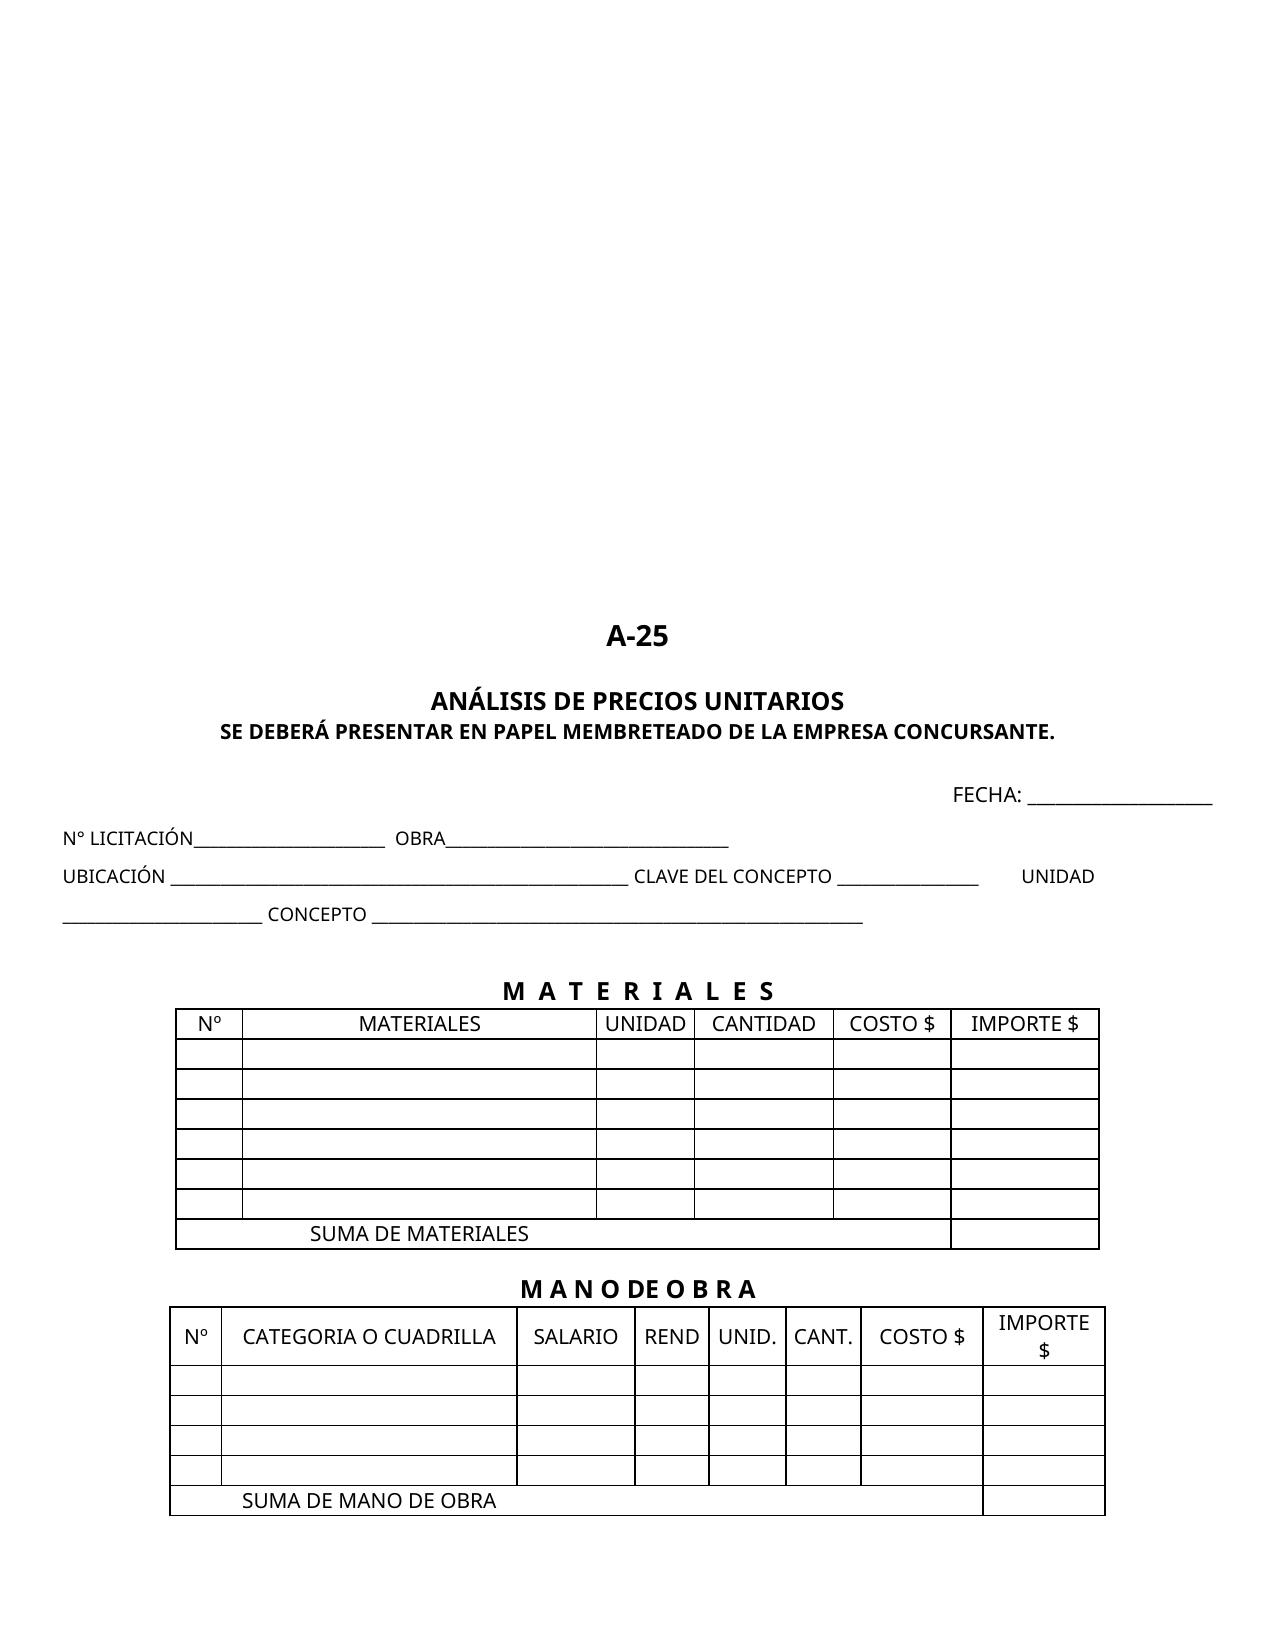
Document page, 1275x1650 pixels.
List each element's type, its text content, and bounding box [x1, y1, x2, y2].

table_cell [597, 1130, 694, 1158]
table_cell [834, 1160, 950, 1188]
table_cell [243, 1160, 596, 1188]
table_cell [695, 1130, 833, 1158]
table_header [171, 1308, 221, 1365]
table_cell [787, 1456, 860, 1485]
text N° LICITACIÓN_______________________ OBRA__________________________________ [62, 825, 1212, 851]
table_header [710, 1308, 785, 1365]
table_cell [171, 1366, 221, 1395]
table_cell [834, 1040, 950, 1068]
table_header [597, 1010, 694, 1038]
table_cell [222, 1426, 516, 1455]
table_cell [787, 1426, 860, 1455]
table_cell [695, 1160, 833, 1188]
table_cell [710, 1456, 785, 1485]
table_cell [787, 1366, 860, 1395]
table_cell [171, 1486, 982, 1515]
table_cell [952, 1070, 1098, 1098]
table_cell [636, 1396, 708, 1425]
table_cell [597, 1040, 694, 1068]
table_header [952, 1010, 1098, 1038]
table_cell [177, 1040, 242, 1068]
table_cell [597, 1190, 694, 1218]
text M A T E R I A L E S [62, 974, 1212, 1008]
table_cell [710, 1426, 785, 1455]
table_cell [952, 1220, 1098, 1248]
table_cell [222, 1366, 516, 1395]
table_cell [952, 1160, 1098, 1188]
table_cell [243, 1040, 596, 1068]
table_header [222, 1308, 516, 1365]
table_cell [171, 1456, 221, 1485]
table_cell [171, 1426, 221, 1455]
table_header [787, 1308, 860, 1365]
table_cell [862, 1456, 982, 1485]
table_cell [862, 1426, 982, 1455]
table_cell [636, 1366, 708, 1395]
text A-25 [62, 615, 1212, 655]
text FECHA: ____________________ [62, 780, 1212, 808]
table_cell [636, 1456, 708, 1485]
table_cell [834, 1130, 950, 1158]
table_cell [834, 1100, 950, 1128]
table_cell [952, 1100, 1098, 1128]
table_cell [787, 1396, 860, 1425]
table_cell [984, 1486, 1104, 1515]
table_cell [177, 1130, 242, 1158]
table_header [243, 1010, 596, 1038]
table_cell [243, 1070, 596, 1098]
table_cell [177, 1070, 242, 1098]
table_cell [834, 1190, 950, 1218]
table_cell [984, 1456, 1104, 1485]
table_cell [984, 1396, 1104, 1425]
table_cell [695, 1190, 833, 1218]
text M A N O DE O B R A [62, 1272, 1212, 1306]
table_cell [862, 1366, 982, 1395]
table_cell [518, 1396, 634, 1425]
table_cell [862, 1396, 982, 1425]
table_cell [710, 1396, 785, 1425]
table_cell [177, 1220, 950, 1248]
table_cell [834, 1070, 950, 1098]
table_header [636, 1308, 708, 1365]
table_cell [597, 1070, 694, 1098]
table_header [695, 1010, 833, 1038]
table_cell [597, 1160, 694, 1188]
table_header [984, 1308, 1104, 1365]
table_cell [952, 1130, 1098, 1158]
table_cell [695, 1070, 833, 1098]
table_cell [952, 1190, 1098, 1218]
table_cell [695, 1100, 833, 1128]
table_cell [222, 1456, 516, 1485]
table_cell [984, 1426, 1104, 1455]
text UBICACIÓN _______________________________________________________ CLAVE DEL CONCEPTO _________________ UNIDAD ________________________ CONCEPTO ___________________________________________________________ [62, 863, 1212, 927]
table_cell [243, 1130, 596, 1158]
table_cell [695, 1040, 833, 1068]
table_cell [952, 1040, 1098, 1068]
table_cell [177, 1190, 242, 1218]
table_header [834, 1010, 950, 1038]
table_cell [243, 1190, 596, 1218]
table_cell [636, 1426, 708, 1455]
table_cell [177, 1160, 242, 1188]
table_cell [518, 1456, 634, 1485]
text SE DEBERÁ PRESENTAR EN PAPEL MEMBRETEADO DE [62, 717, 1212, 746]
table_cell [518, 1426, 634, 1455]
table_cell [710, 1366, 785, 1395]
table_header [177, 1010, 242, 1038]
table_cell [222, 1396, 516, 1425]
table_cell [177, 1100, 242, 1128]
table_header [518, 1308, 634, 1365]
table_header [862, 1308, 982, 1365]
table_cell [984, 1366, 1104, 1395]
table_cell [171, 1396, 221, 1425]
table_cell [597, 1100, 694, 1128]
text ANÁLISIS DE PRECIOS UNITARIOS [62, 683, 1212, 717]
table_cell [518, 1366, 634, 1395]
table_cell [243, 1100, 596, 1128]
